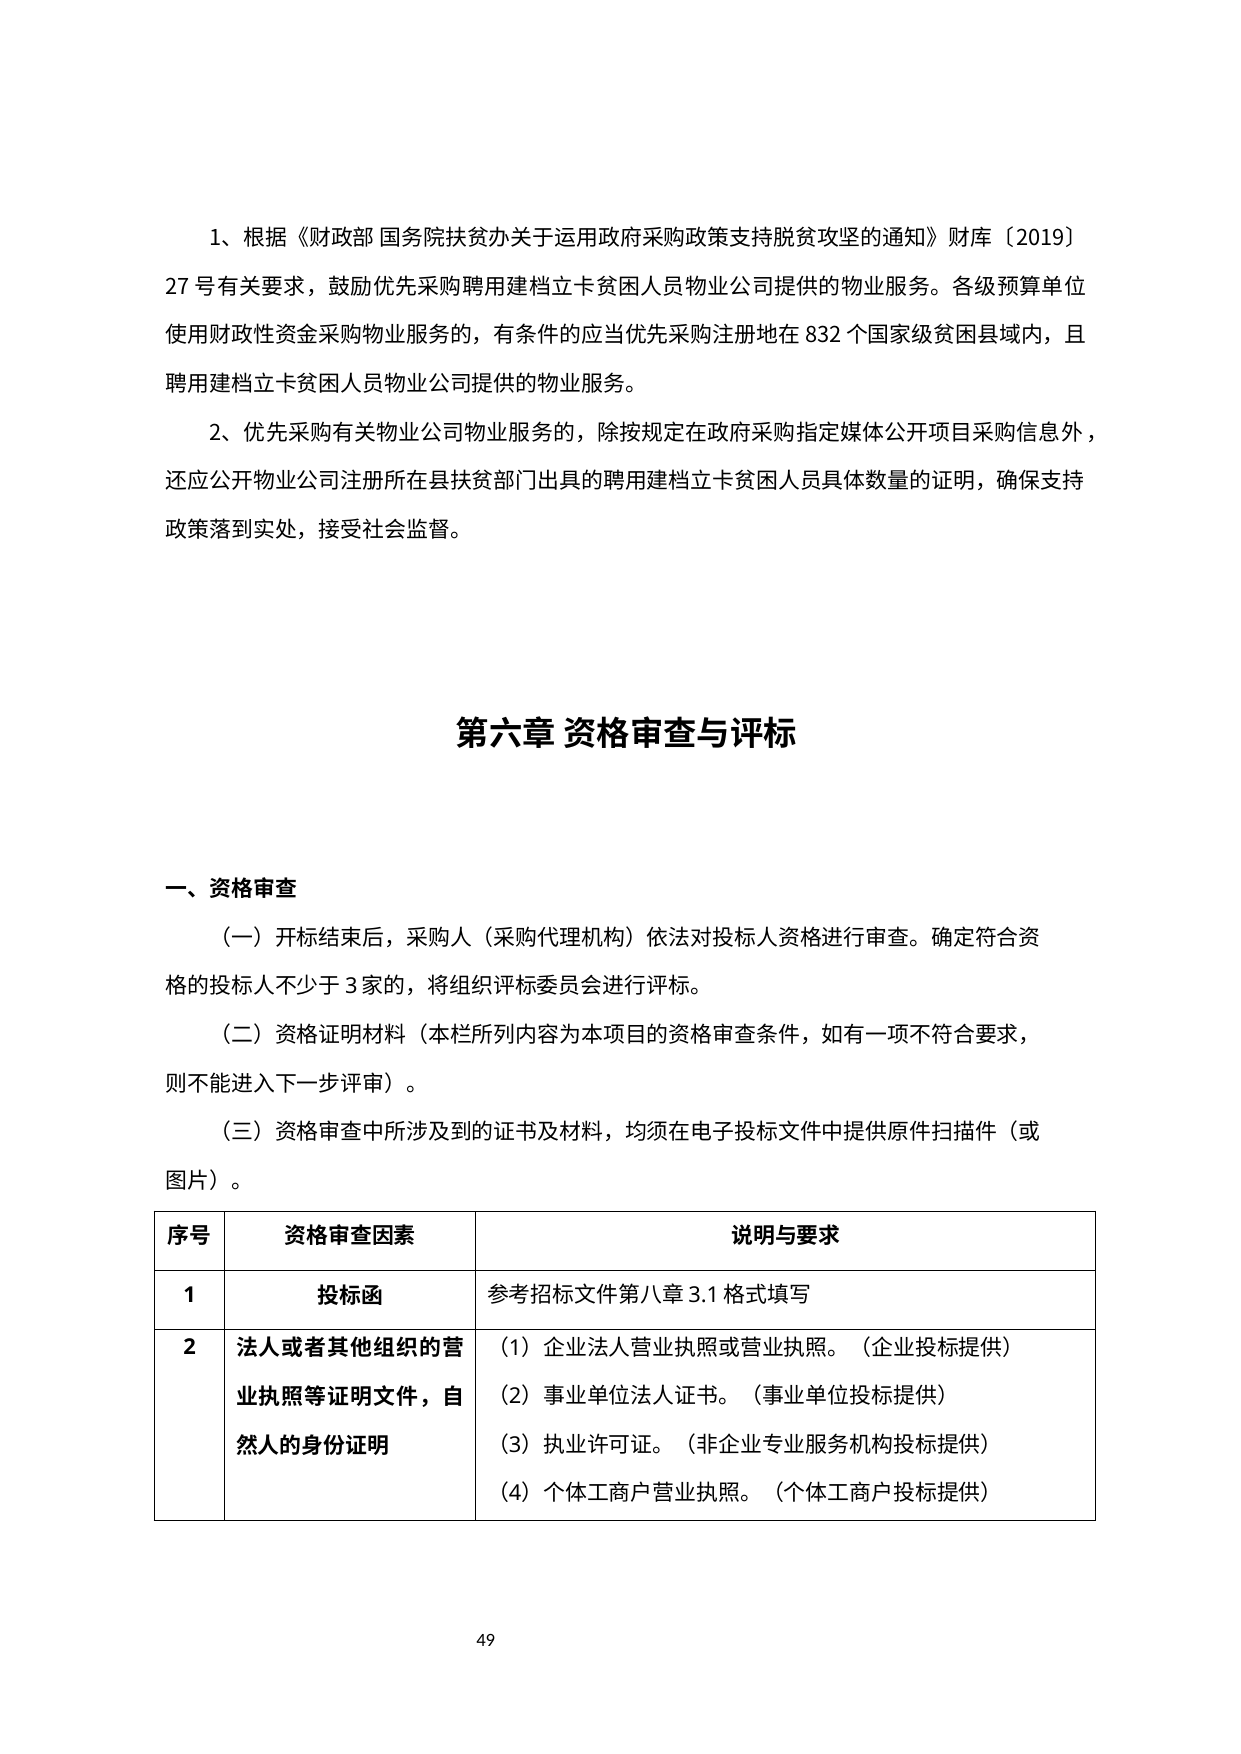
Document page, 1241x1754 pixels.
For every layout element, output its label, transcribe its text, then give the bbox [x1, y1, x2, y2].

table_cell 参考招标文件第八章3.1格式填写 [476, 1271, 1095, 1329]
text （一）开标结束后，采购人（采购代理机构）依法对投标人资格进行审查。确定符合资格的投标人不少于3家的，将组织评标委员会进行评标。 [165, 919, 1043, 1001]
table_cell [476, 1330, 1095, 1520]
text （三）资格审查中所涉及到的证书及材料，均须在电子投标文件中提供原件扫描件（或图片）。 [165, 1113, 1043, 1195]
table_header 序号 [155, 1212, 224, 1270]
table_cell 1 [155, 1271, 224, 1329]
table_header 资格审查因素 [225, 1212, 475, 1270]
text 一、资格审查 [165, 871, 1087, 903]
text （二）资格证明材料（本栏所列内容为本项目的资格审查条件，如有一项不符合要求，则不能进入下一步评审）。 [165, 1016, 1043, 1098]
table_cell 投标函 [225, 1271, 475, 1329]
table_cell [225, 1330, 475, 1520]
text 2、优先采购有关物业公司物业服务的，除按规定在政府采购指定媒体公开项目采购信息外，还应公开物业公司注册所在县扶贫部门出具的聘用建档立卡贫困人员具体数量的证明，确保支持政策落到实处，接受社会监督。 [165, 414, 1087, 544]
table_header 说明与要求 [476, 1212, 1095, 1270]
text 1、根据《财政部 国务院扶贫办关于运用政府采购政策支持脱贫攻坚的通知》财库〔2019〕27号有关要求，鼓励优先采购聘用建档立卡贫困人员物业公司提供的物业服务。各级预算单位使用财政性资金采购物业服务的，有条件的应当优先采购注册地在832个国家级贫困县域内，且聘用建档立卡贫困人员物业公司提供的物业服务。 [165, 219, 1087, 398]
text 第六章 资格审查与评标 [165, 699, 1087, 764]
table_cell 2 [155, 1330, 224, 1520]
